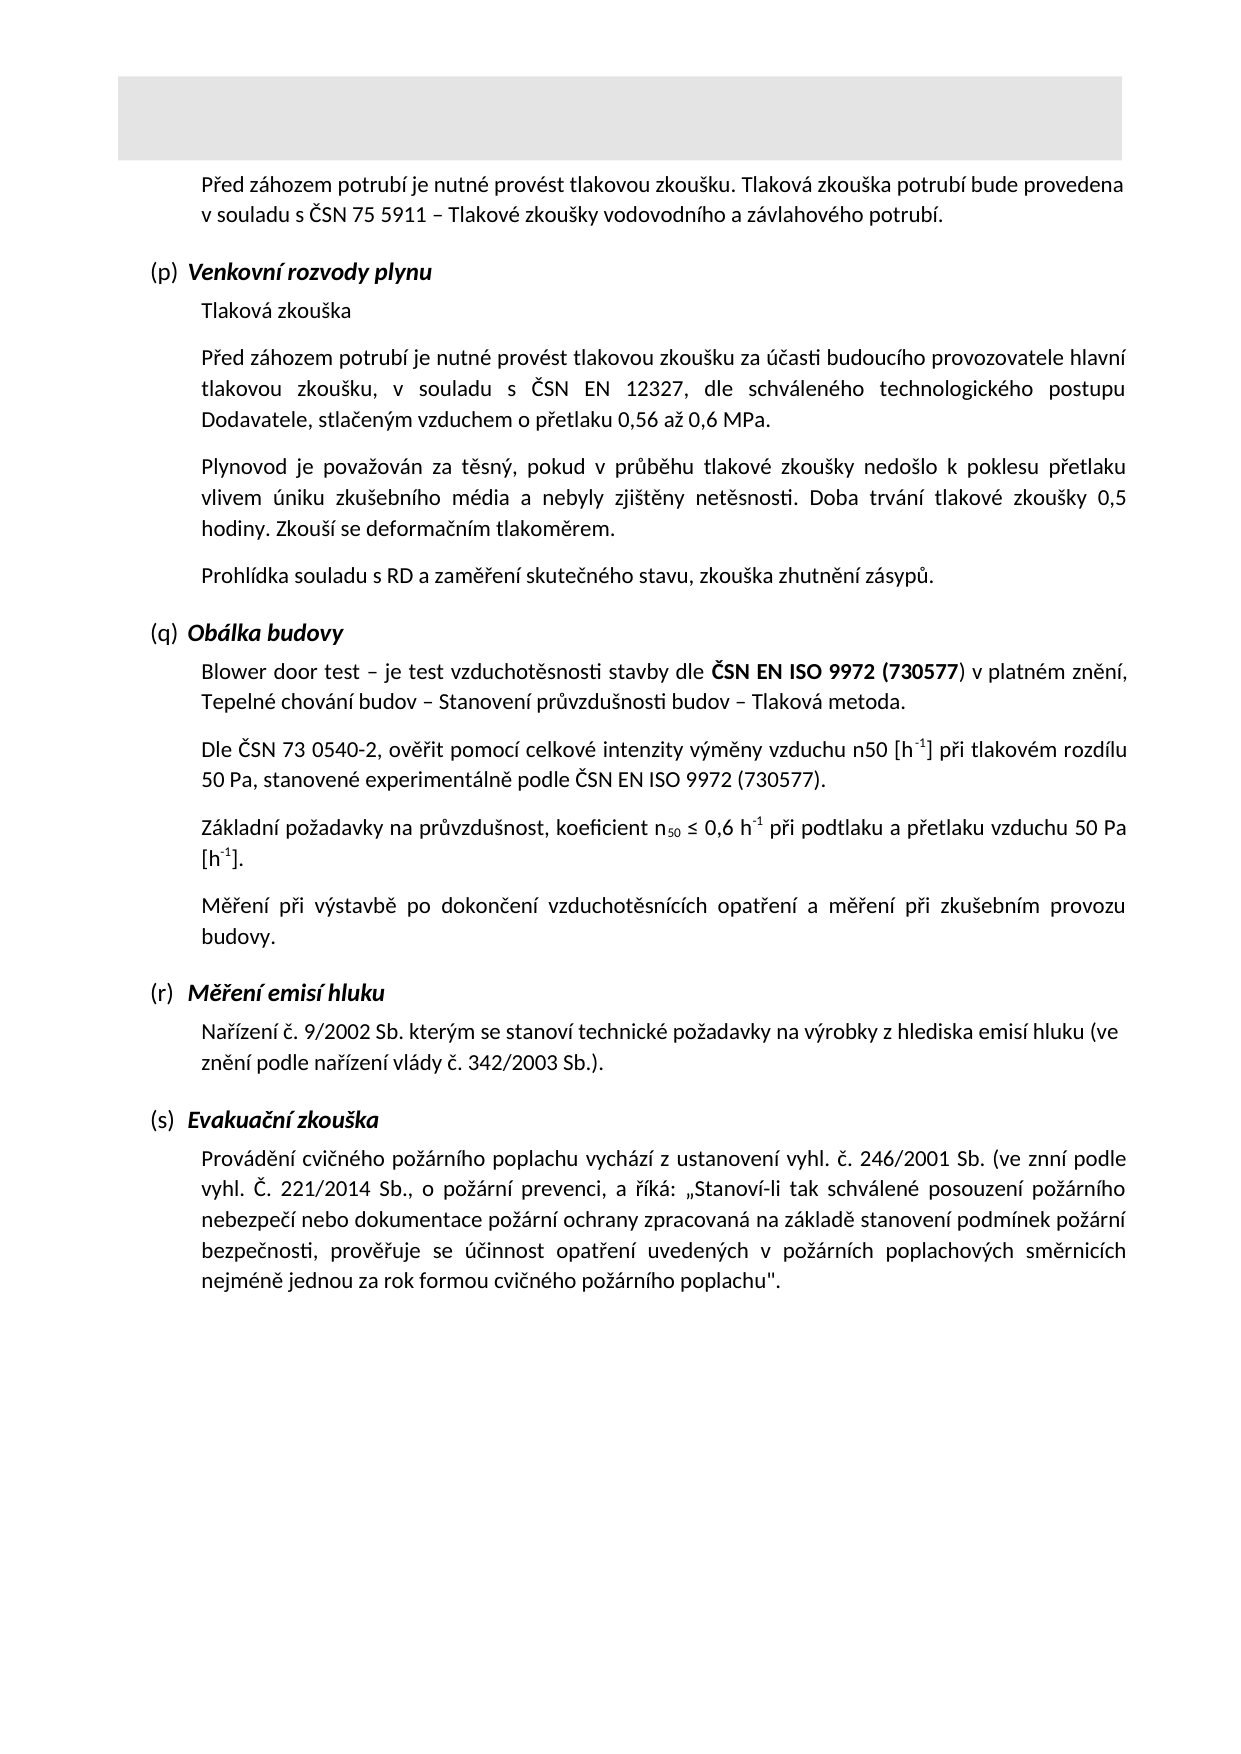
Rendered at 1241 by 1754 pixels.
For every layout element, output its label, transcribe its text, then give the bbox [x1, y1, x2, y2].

text Před záhozem potrubí je nutné provést tlakovou zkoušku za účasti budoucího provozovatele hlavní tlakovou zkoušku, v souladu s ČSN EN 12327, dle schváleného technologického postupu Dodavatele, stlačeným vzduchem o přetlaku 0,56 až 0,6 MPa. [201, 343, 1128, 433]
subtitle Měření emisí hluku [150, 978, 1128, 1008]
text Nařízení č. 9/2002 Sb. kterým se stanoví technické požadavky na výrobky z hlediska emisí hluku (ve znění podle nařízení vlády č. 342/2003 Sb.). [201, 1017, 1128, 1076]
text Dle ČSN 73 0540-2, ověřit pomocí celkové intenzity výměny vzduchu n50 [h-1] při tlakovém rozdílu 50 Pa, stanovené experimentálně podle ČSN EN ISO 9972 (730577). [201, 735, 1128, 794]
subtitle Obálka budovy [150, 617, 1128, 647]
text Měření při výstavbě po dokončení vzduchotěsnících opatření a měření při zkušebním provozu budovy. [201, 891, 1128, 950]
text Základní požadavky na průvzdušnost, koeficient n50 ≤ 0,6 h-1 při podtlaku a přetlaku vzduchu 50 Pa [h-1]. [201, 813, 1128, 872]
text Tlaková zkouška [201, 296, 1128, 324]
text Provádění cvičného požárního poplachu vychází z ustanovení vyhl. č. 246/2001 Sb. (ve znní podle vyhl. Č. 221/2014 Sb., o požární prevenci, a říká: „Stanoví-li tak schválené posouzení požárního nebezpečí nebo dokumentace požární ochrany zpracovaná na základě stanovení podmínek požární bezpečnosti, prověřuje se účinnost opatření uvedených v požárních poplachových směrnicích nejméně jednou za rok formou cvičného požárního poplachu". [201, 1144, 1128, 1294]
text Blower door test – je test vzduchotěsnosti stavby dle ČSN EN ISO 9972 (730577) v platném znění, Tepelné chování budov – Stanovení průvzdušnosti budov – Tlaková metoda. [201, 657, 1128, 716]
text Před záhozem potrubí je nutné provést tlakovou zkoušku. Tlaková zkouška potrubí bude provedena v souladu s ČSN 75 5911 – Tlakové zkoušky vodovodního a závlahového potrubí. [201, 170, 1128, 229]
text Prohlídka souladu s RD a zaměření skutečného stavu, zkouška zhutnění zásypů. [201, 561, 1128, 589]
subtitle Venkovní rozvody plynu [150, 256, 1128, 287]
text Plynovod je považován za těsný, pokud v průběhu tlakové zkoušky nedošlo k poklesu přetlaku vlivem úniku zkušebního média a nebyly zjištěny netěsnosti. Doba trvání tlakové zkoušky 0,5 hodiny. Zkouší se deformačním tlakoměrem. [201, 452, 1128, 542]
subtitle Evakuační zkouška [150, 1104, 1128, 1134]
